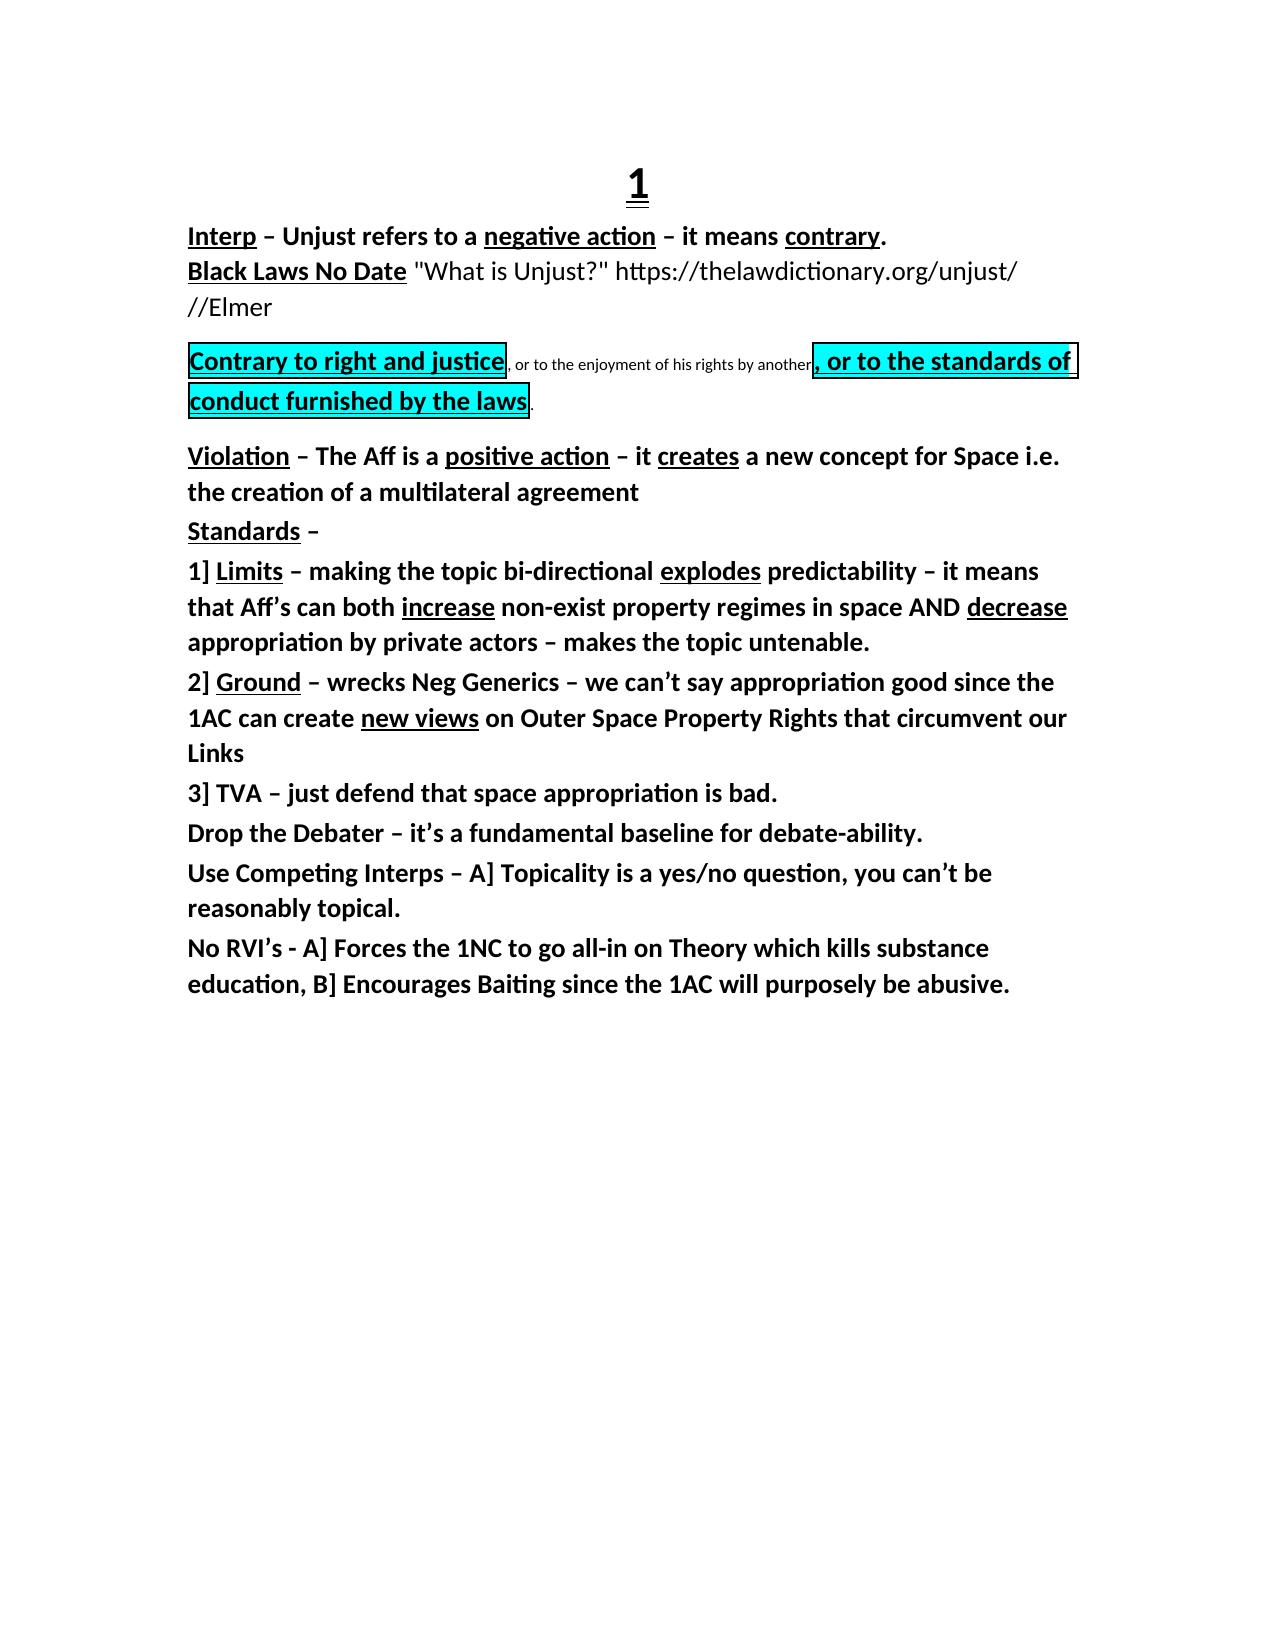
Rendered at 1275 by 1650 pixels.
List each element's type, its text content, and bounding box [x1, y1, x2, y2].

subtitle Interp – Unjust refers to a negative action – it means contrary. [187, 219, 1087, 252]
subtitle 1 [187, 154, 1087, 210]
subtitle Violation – The Aff is a positive action – it creates a new concept for Space i.e. the creation of a multilateral agreement [187, 439, 1087, 508]
subtitle Drop the Debater – it’s a fundamental baseline for debate-ability. [187, 816, 1087, 849]
subtitle 1] Limits – making the topic bi-directional explodes predictability – it means that Aff’s can both increase non-exist property regimes in space AND decrease appropriation by private actors – makes the topic untenable. [187, 554, 1087, 658]
subtitle No RVI’s - A] Forces the 1NC to go all-in on Theory which kills substance education, B] Encourages Baiting since the 1AC will purposely be abusive. [187, 931, 1087, 1000]
subtitle Use Competing Interps – A] Topicality is a yes/no question, you can’t be reasonably topical. [187, 856, 1087, 924]
subtitle Standards – [187, 514, 1087, 547]
text Contrary to right and justice, or to the enjoyment of his rights by another, or to the standards of conduct furnished by the laws. [187, 342, 1087, 419]
subtitle 2] Ground – wrecks Neg Generics – we can’t say appropriation good since the 1AC can create new views on Outer Space Property Rights that circumvent our Links [187, 665, 1087, 769]
subtitle 3] TVA – just defend that space appropriation is bad. [187, 776, 1087, 809]
text Black Laws No Date "What is Unjust?" https://thelawdictionary.org/unjust/ //Elmer [187, 254, 1087, 323]
